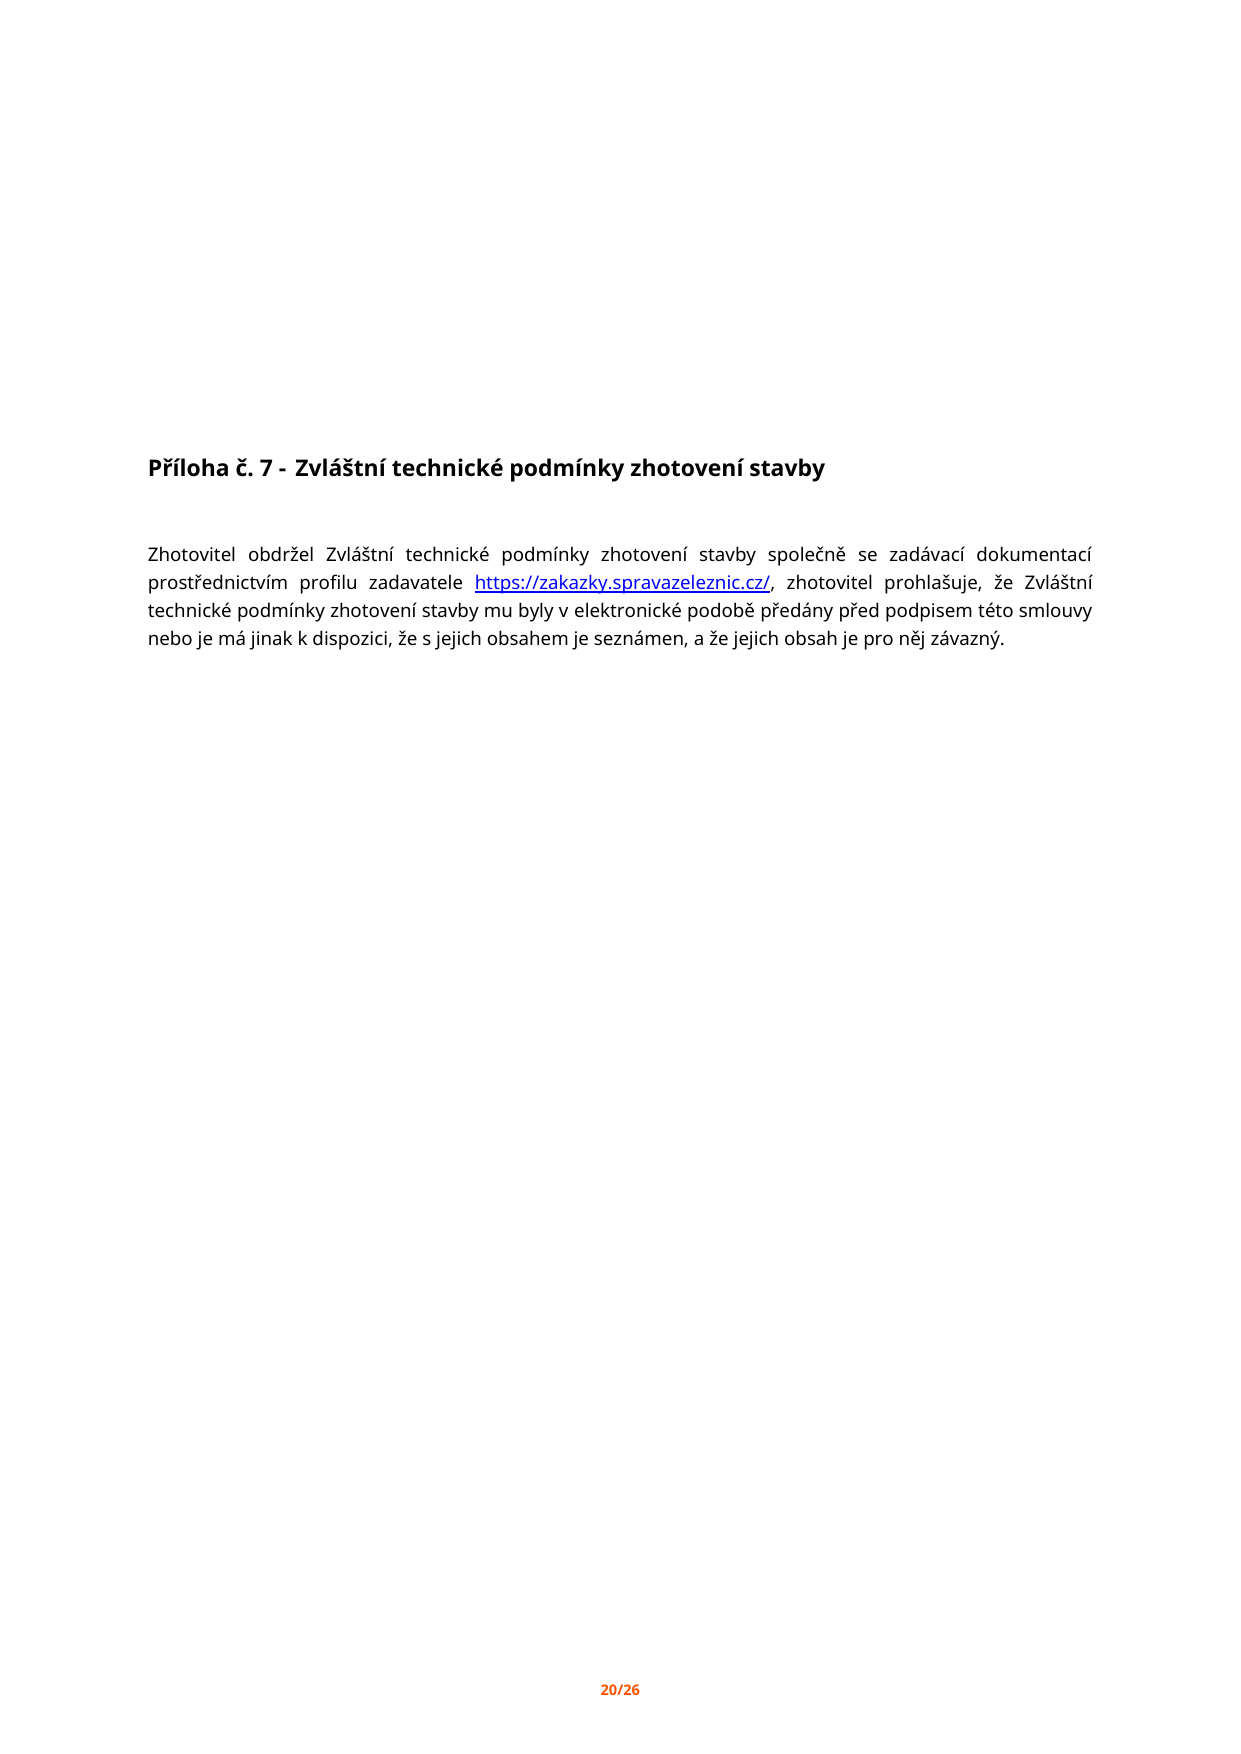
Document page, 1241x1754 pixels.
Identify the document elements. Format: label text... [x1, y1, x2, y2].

text Zhotovitel obdržel Zvláštní technické podmínky zhotovení stavby společně se zadávací dokumentací prostřednictvím profilu zadavatele https://zakazky.spravazeleznic.cz/, zhotovitel prohlašuje, že Zvláštní technické podmínky zhotovení stavby mu byly v elektronické podobě předány před podpisem této smlouvy nebo je má jinak k dispozici, že s jejich obsahem je seznámen, a že jejich obsah je pro něj závazný. [148, 542, 1093, 651]
text Příloha č. 7 - Zvláštní technické podmínky zhotovení stavby [148, 451, 1095, 483]
